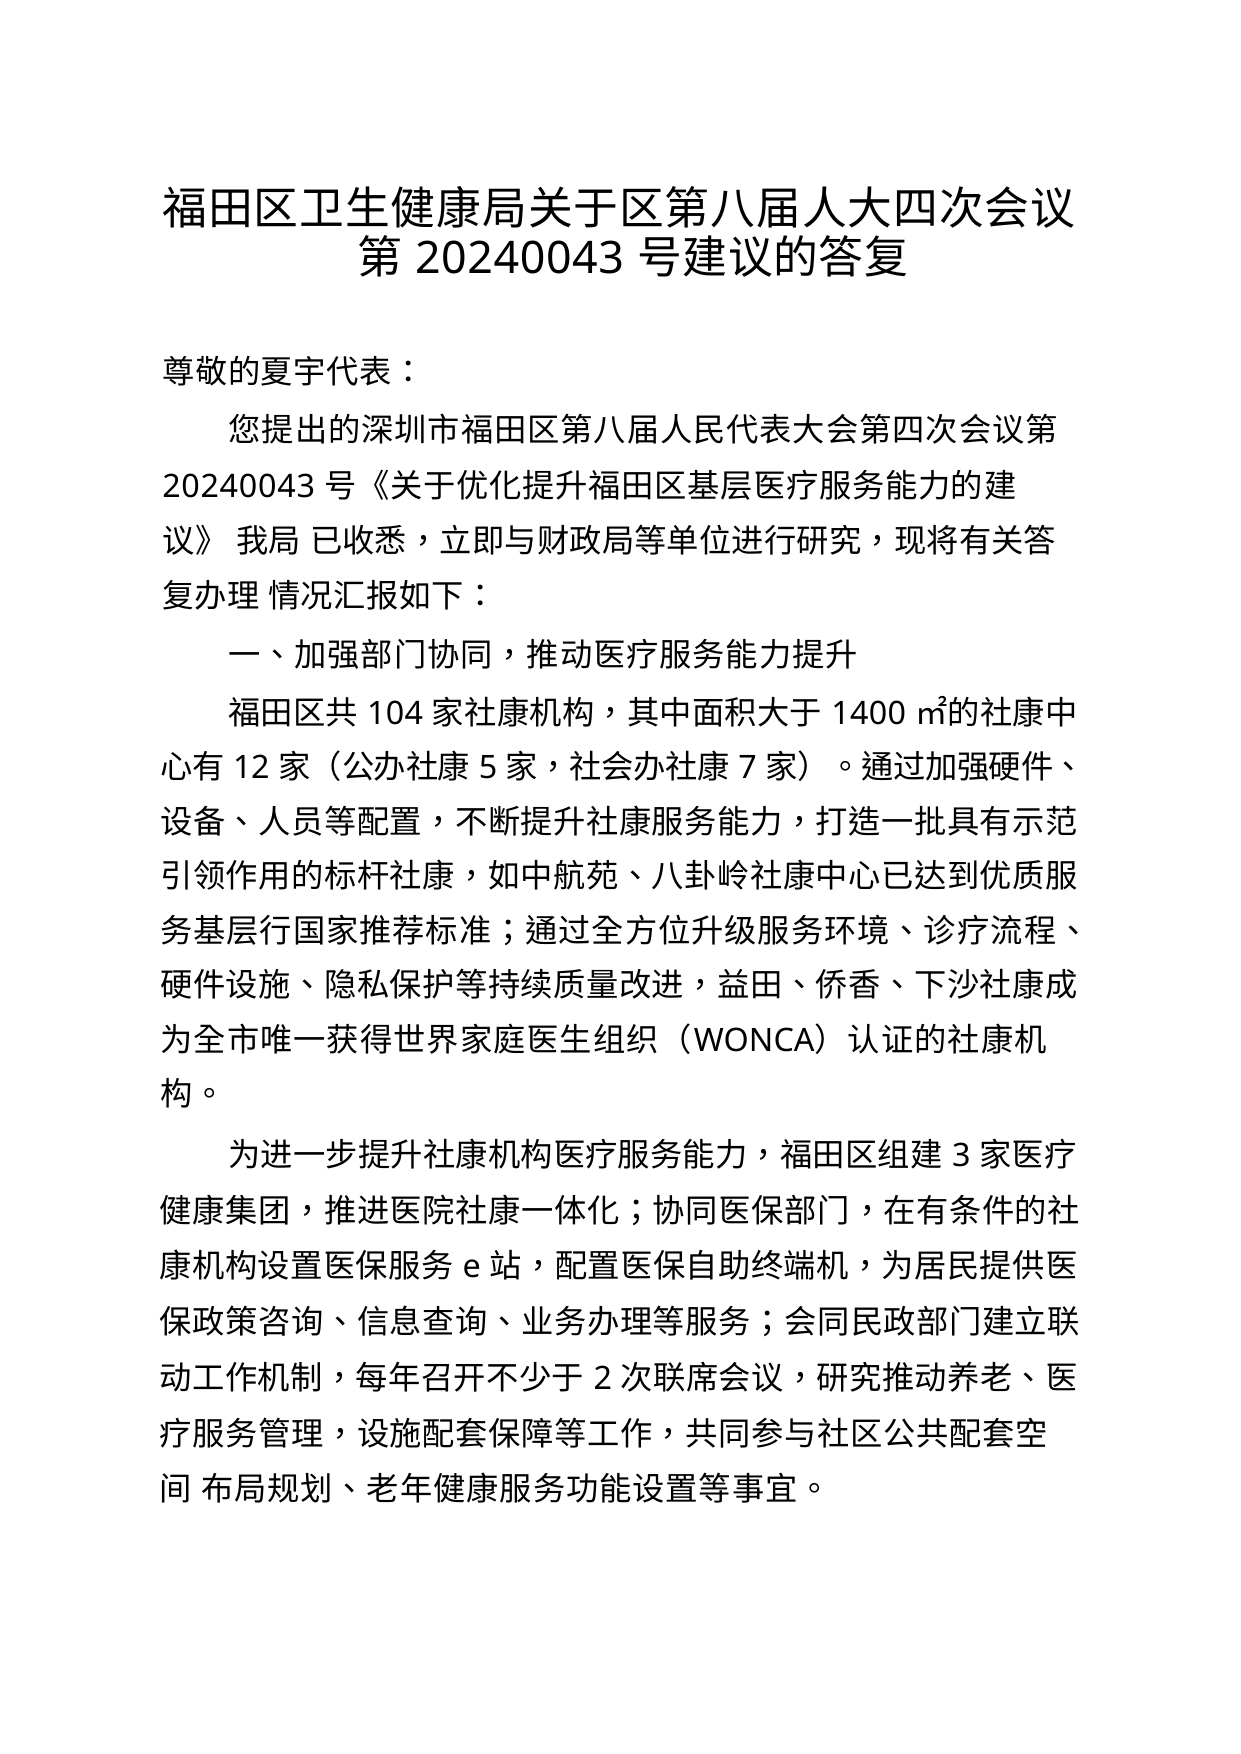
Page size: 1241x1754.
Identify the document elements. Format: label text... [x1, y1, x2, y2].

text 尊敬的夏宇代表： [162, 352, 1115, 392]
text 为进一步提升社康机构医疗服务能力，福田区组建 3 家医疗 健康集团，推进医院社康一体化；协同医保部门，在有条件的社 康机构设置医保服务 e 站，配置医保自助终端机，为居民提供医 保政策咨询、信息查询、业务办理等服务；会同民政部门建立联 动工作机制，每年召开不少于 2 次联席会议，研究推动养老、医 疗服务管理，设施配套保障等工作，共同参与社区公共配套空间 布局规划、老年健康服务功能设置等事宜。 [159, 1132, 1080, 1510]
text 一、加强部门协同，推动医疗服务能力提升 [228, 634, 1115, 674]
text 福田区共 104 家社康机构，其中面积大于 1400 ㎡的社康中 心有 12 家（公办社康 5 家，社会办社康 7 家）。通过加强硬件、 设备、人员等配置，不断提升社康服务能力，打造一批具有示范 引领作用的标杆社康，如中航苑、八卦岭社康中心已达到优质服 务基层行国家推荐标准；通过全方位升级服务环境、诊疗流程、 硬件设施、隐私保护等持续质量改进，益田、侨香、下沙社康成 为全市唯一获得世界家庭医生组织（WONCA）认证的社康机构。 [160, 690, 1090, 1115]
text 您提出的深圳市福田区第八届人民代表大会第四次会议第 20240043 号《关于优化提升福田区基层医疗服务能力的建议》 我局 已收悉，立即与财政局等单位进行研究，现将有关答复办理 情况汇报如下： [162, 407, 1080, 617]
text 福田区卫生健康局关于区第八届人大四次会议 第 20240043 号建议的答复 [162, 184, 1078, 286]
